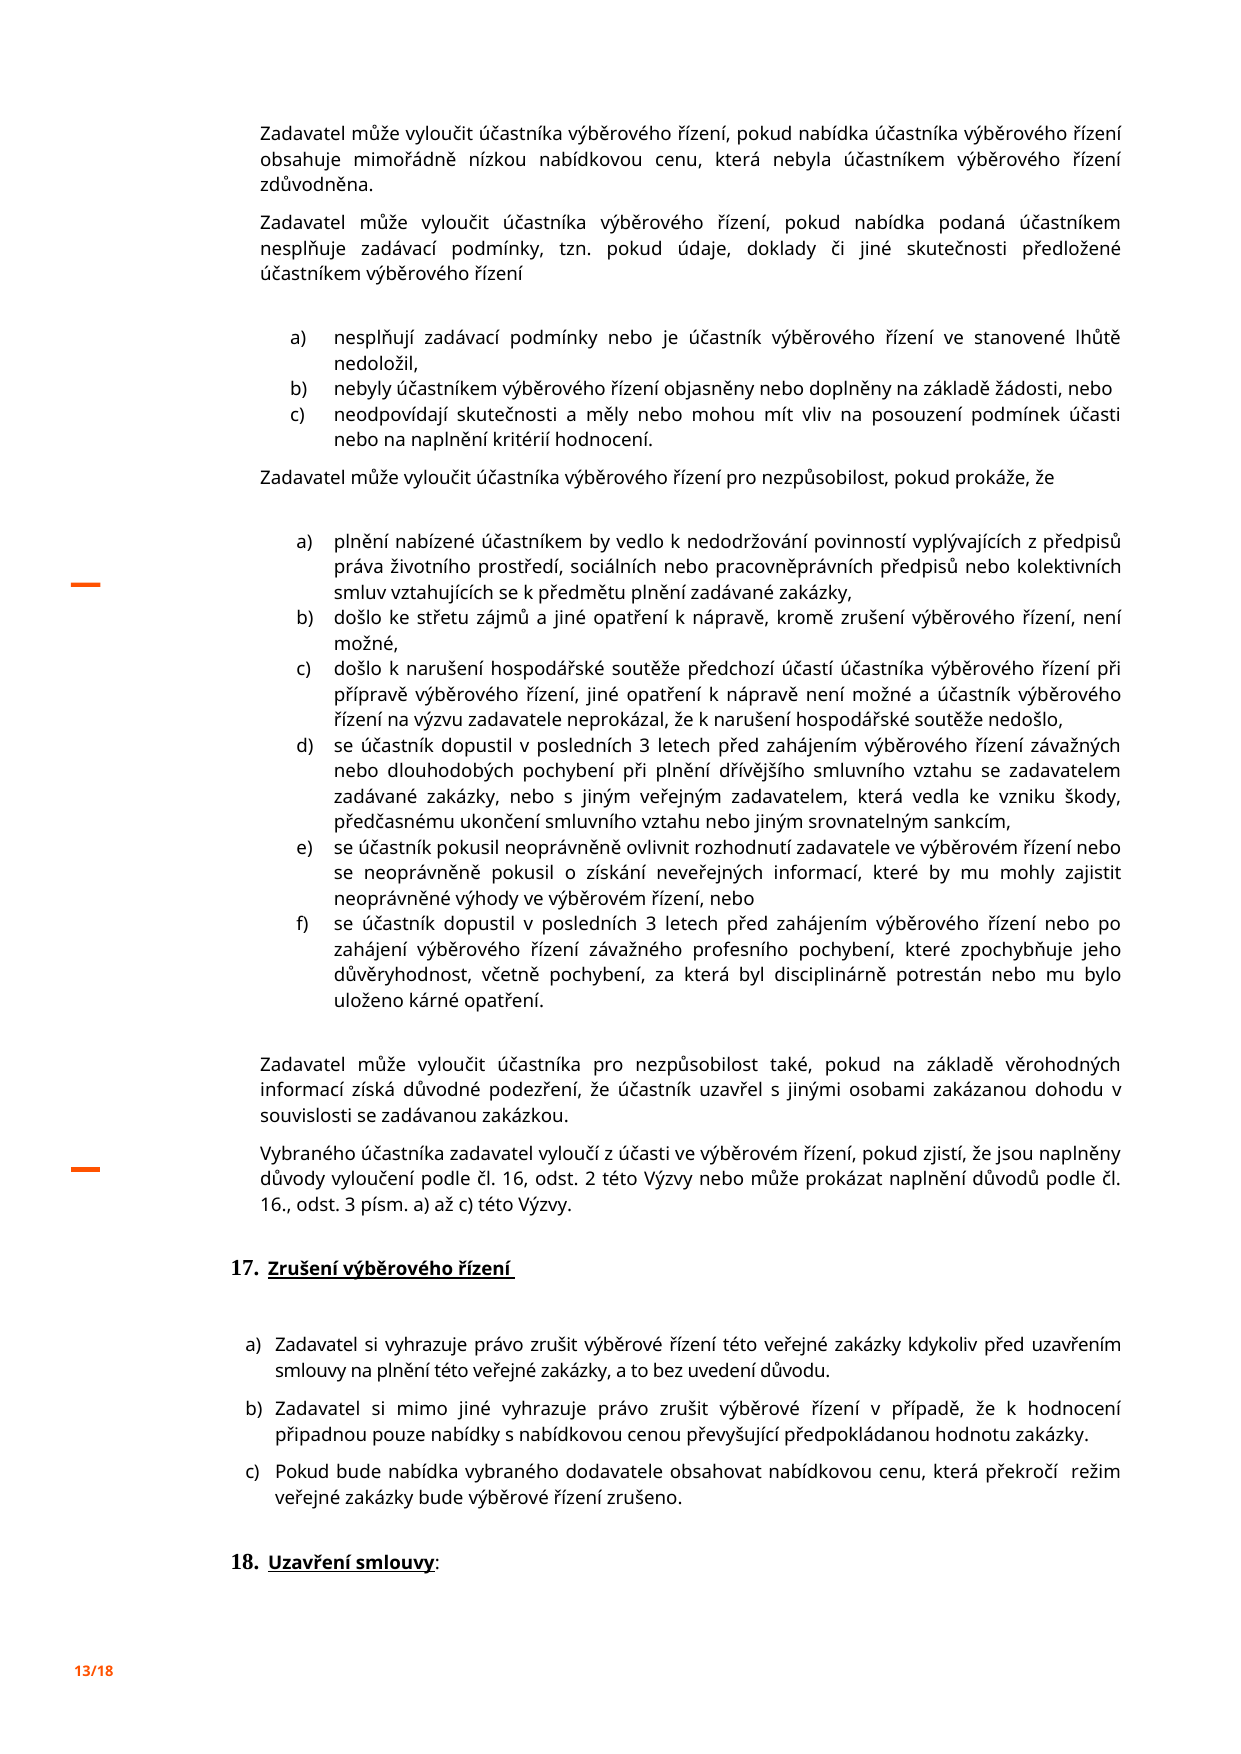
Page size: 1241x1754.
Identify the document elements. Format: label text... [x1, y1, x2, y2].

list se účastník dopustil v posledních 3 letech před zahájením výběrového řízení nebo po zahájení výběrového řízení závažného profesního pochybení, které zpochybňuje jeho důvěryhodnost, včetně pochybení, za která byl disciplinárně potrestán nebo mu bylo uloženo kárné opatření. [296, 911, 1122, 1013]
list se účastník dopustil v posledních 3 letech před zahájením výběrového řízení závažných nebo dlouhodobých pochybení při plnění dřívějšího smluvního vztahu se zadavatelem zadávané zakázky, nebo s jiným veřejným zadavatelem, která vedla ke vzniku škody, předčasnému ukončení smluvního vztahu nebo jiným srovnatelným sankcím, [296, 732, 1122, 834]
list Uzavření smlouvy: [230, 1548, 1122, 1575]
text Zadavatel může vyloučit účastníka výběrového řízení, pokud nabídka účastníka výběrového řízení obsahuje mimořádně nízkou nabídkovou cenu, která nebyla účastníkem výběrového řízení zdůvodněna. [260, 121, 1122, 197]
list Zadavatel si vyhrazuje právo zrušit výběrové řízení této veřejné zakázky kdykoliv před uzavřením smlouvy na plnění této veřejné zakázky, a to bez uvedení důvodu. [245, 1332, 1122, 1383]
text Zadavatel může vyloučit účastníka pro nezpůsobilost také, pokud na základě věrohodných informací získá důvodné podezření, že účastník uzavřel s jinými osobami zakázanou dohodu v souvislosti se zadávanou zakázkou. [260, 1051, 1122, 1127]
text Zadavatel může vyloučit účastníka výběrového řízení, pokud nabídka podaná účastníkem nesplňuje zadávací podmínky, tzn. pokud údaje, doklady či jiné skutečnosti předložené účastníkem výběrového řízení [260, 210, 1122, 286]
list nesplňují zadávací podmínky nebo je účastník výběrového řízení ve stanovené lhůtě nedoložil, [290, 324, 1122, 375]
text Zadavatel může vyloučit účastníka výběrového řízení pro nezpůsobilost, pokud prokáže, že [260, 464, 1122, 490]
list Pokud bude nabídka vybraného dodavatele obsahovat nabídkovou cenu, která překročí režim veřejné zakázky bude výběrové řízení zrušeno. [245, 1459, 1122, 1510]
text Vybraného účastníka zadavatel vyloučí z účasti ve výběrovém řízení, pokud zjistí, že jsou naplněny důvody vyloučení podle čl. 16, odst. 2 této Výzvy nebo může prokázat naplnění důvodů podle čl. 16., odst. 3 písm. a) až c) této Výzvy. [260, 1140, 1122, 1216]
list plnění nabízené účastníkem by vedlo k nedodržování povinností vyplývajících z předpisů práva životního prostředí, sociálních nebo pracovněprávních předpisů nebo kolektivních smluv vztahujících se k předmětu plnění zadávané zakázky, [296, 528, 1122, 604]
list Zadavatel si mimo jiné vyhrazuje právo zrušit výběrové řízení v případě, že k hodnocení připadnou pouze nabídky s nabídkovou cenou převyšující předpokládanou hodnotu zakázky. [245, 1395, 1122, 1446]
list Zrušení výběrového řízení [230, 1254, 1122, 1281]
list došlo k narušení hospodářské soutěže předchozí účastí účastníka výběrového řízení při přípravě výběrového řízení, jiné opatření k nápravě není možné a účastník výběrového řízení na výzvu zadavatele neprokázal, že k narušení hospodářské soutěže nedošlo, [296, 656, 1122, 732]
list došlo ke střetu zájmů a jiné opatření k nápravě, kromě zrušení výběrového řízení, není možné, [296, 604, 1122, 656]
list neodpovídají skutečnosti a měly nebo mohou mít vliv na posouzení podmínek účasti nebo na naplnění kritérií hodnocení. [290, 401, 1122, 452]
list se účastník pokusil neoprávněně ovlivnit rozhodnutí zadavatele ve výběrovém řízení nebo se neoprávněně pokusil o získání neveřejných informací, které by mu mohly zajistit neoprávněné výhody ve výběrovém řízení, nebo [296, 834, 1122, 911]
list nebyly účastníkem výběrového řízení objasněny nebo doplněny na základě žádosti, nebo [290, 375, 1122, 401]
